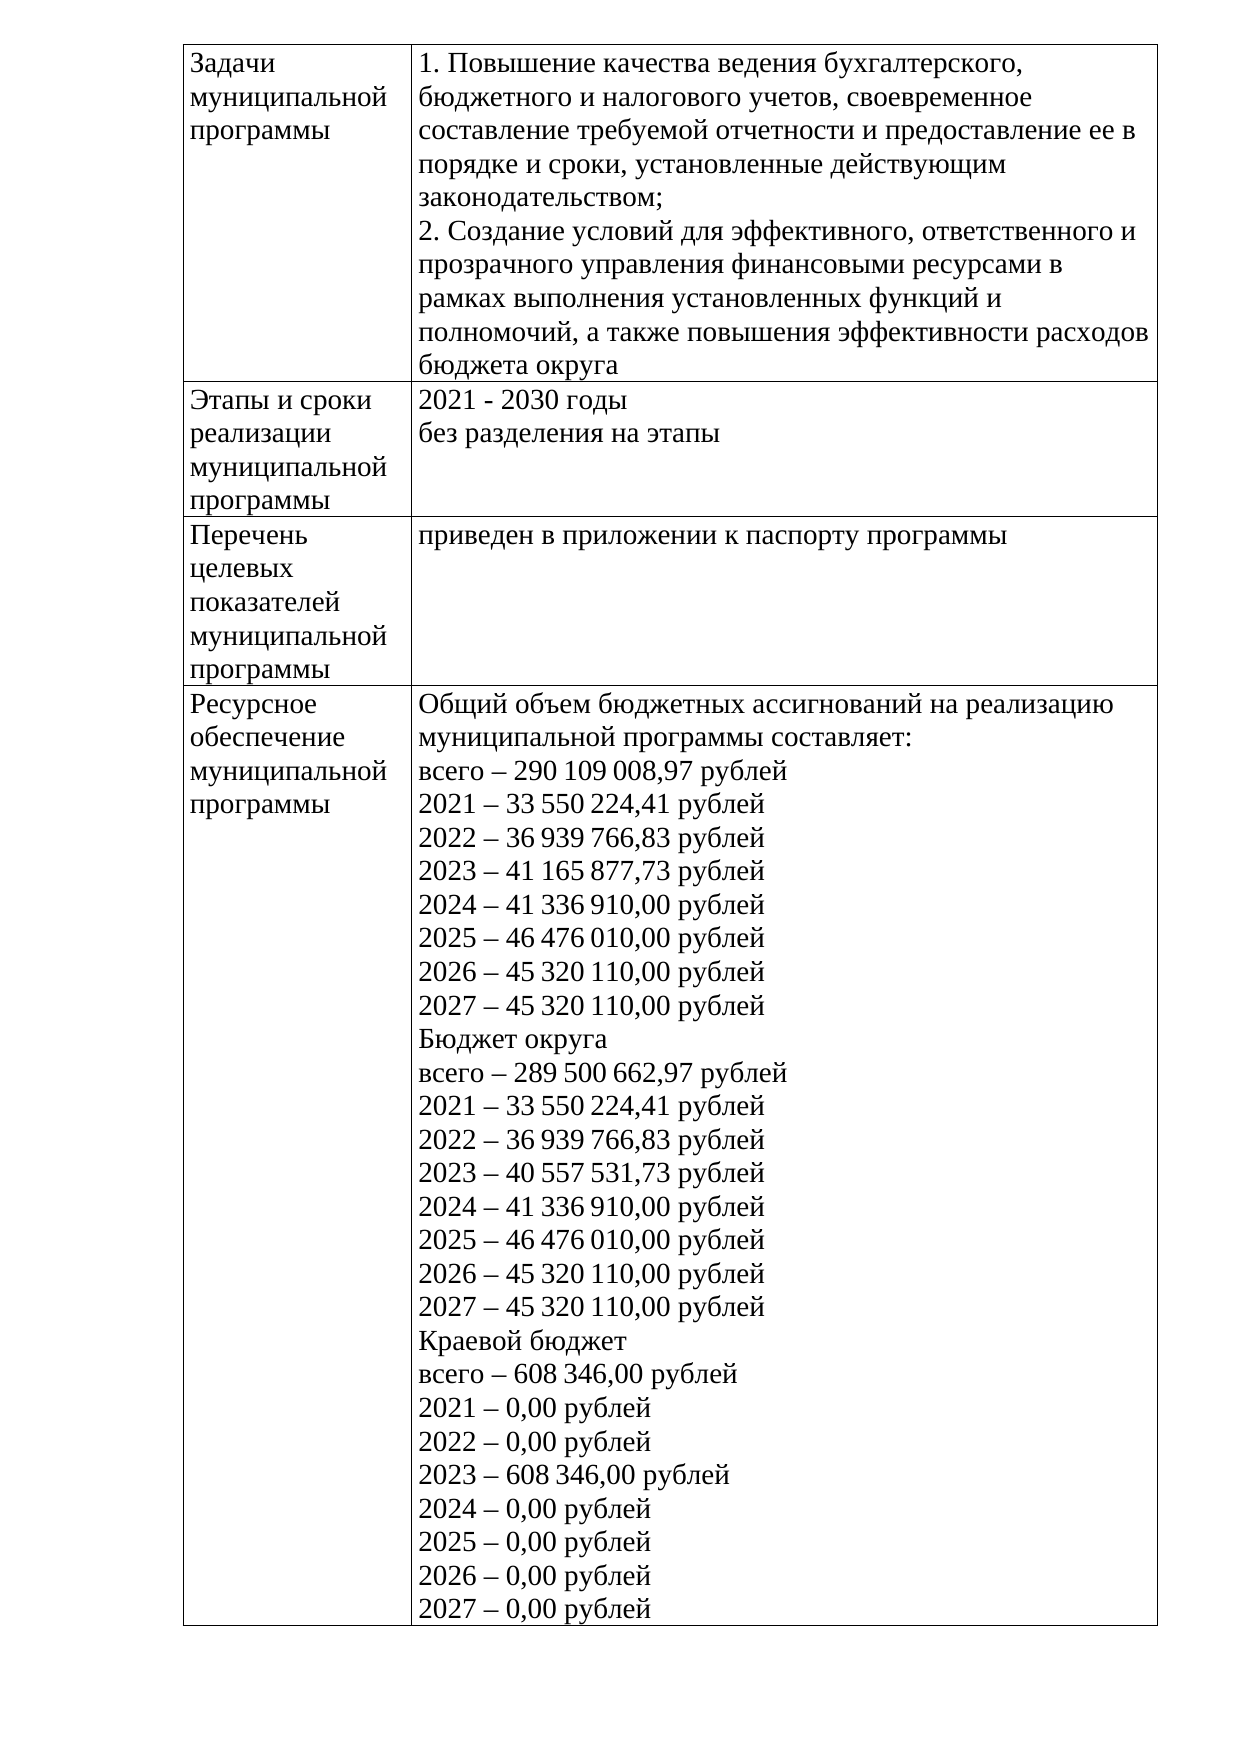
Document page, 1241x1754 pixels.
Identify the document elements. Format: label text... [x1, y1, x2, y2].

table_cell приведен в приложении к паспорту программы [412, 517, 1157, 685]
table_cell Общий объем бюджетных ассигнований на реализацию муниципальной программы составляет: всего – 290 109 008,97 рублей 2021 – 33 550 224,41 рублей 2022 – 36 939 766,83 рублей 2023 – 41 165 877,73 рублей 2024 – 41 336 910,00 рублей 2025 – 46 476 010,00 рублей 2026 – 45 320 110,00 рублей 2027 – 45 320 110,00 рублей Бюджет округа всего – 289 500 662,97 рублей 2021 – 33 550 224,41 рублей 2022 – 36 939 766,83 рублей 2023 – 40 557 531,73 рублей 2024 – 41 336 910,00 рублей 2025 – 46 476 010,00 рублей 2026 – 45 320 110,00 рублей 2027 – 45 320 110,00 рублей Краевой бюджет всего – 608 346,00 рублей 2021 – 0,00 рублей 2022 – 0,00 рублей 2023 – 608 346,00 рублей 2024 – 0,00 рублей 2025 – 0,00 рублей 2026 – 0,00 рублей 2027 – 0,00 рублей [412, 686, 1157, 1625]
table_cell Задачи муниципальной программы [184, 45, 411, 381]
table_cell 2021 - 2030 годы без разделения на этапы [412, 382, 1157, 516]
table_cell Перечень целевых показателей муниципальной программы [184, 517, 411, 685]
table_cell 1. Повышение качества ведения бухгалтерского, бюджетного и налогового учетов, своевременное составление требуемой отчетности и предоставление ее в порядке и сроки, установленные действующим законодательством; 2. Создание условий для эффективного, ответственного и прозрачного управления финансовыми ресурсами в рамках выполнения установленных функций и полномочий, а также повышения эффективности расходов бюджета округа [412, 45, 1157, 381]
table_cell Ресурсное обеспечение муниципальной программы [184, 686, 411, 1625]
table_cell Этапы и сроки реализации муниципальной программы [184, 382, 411, 516]
